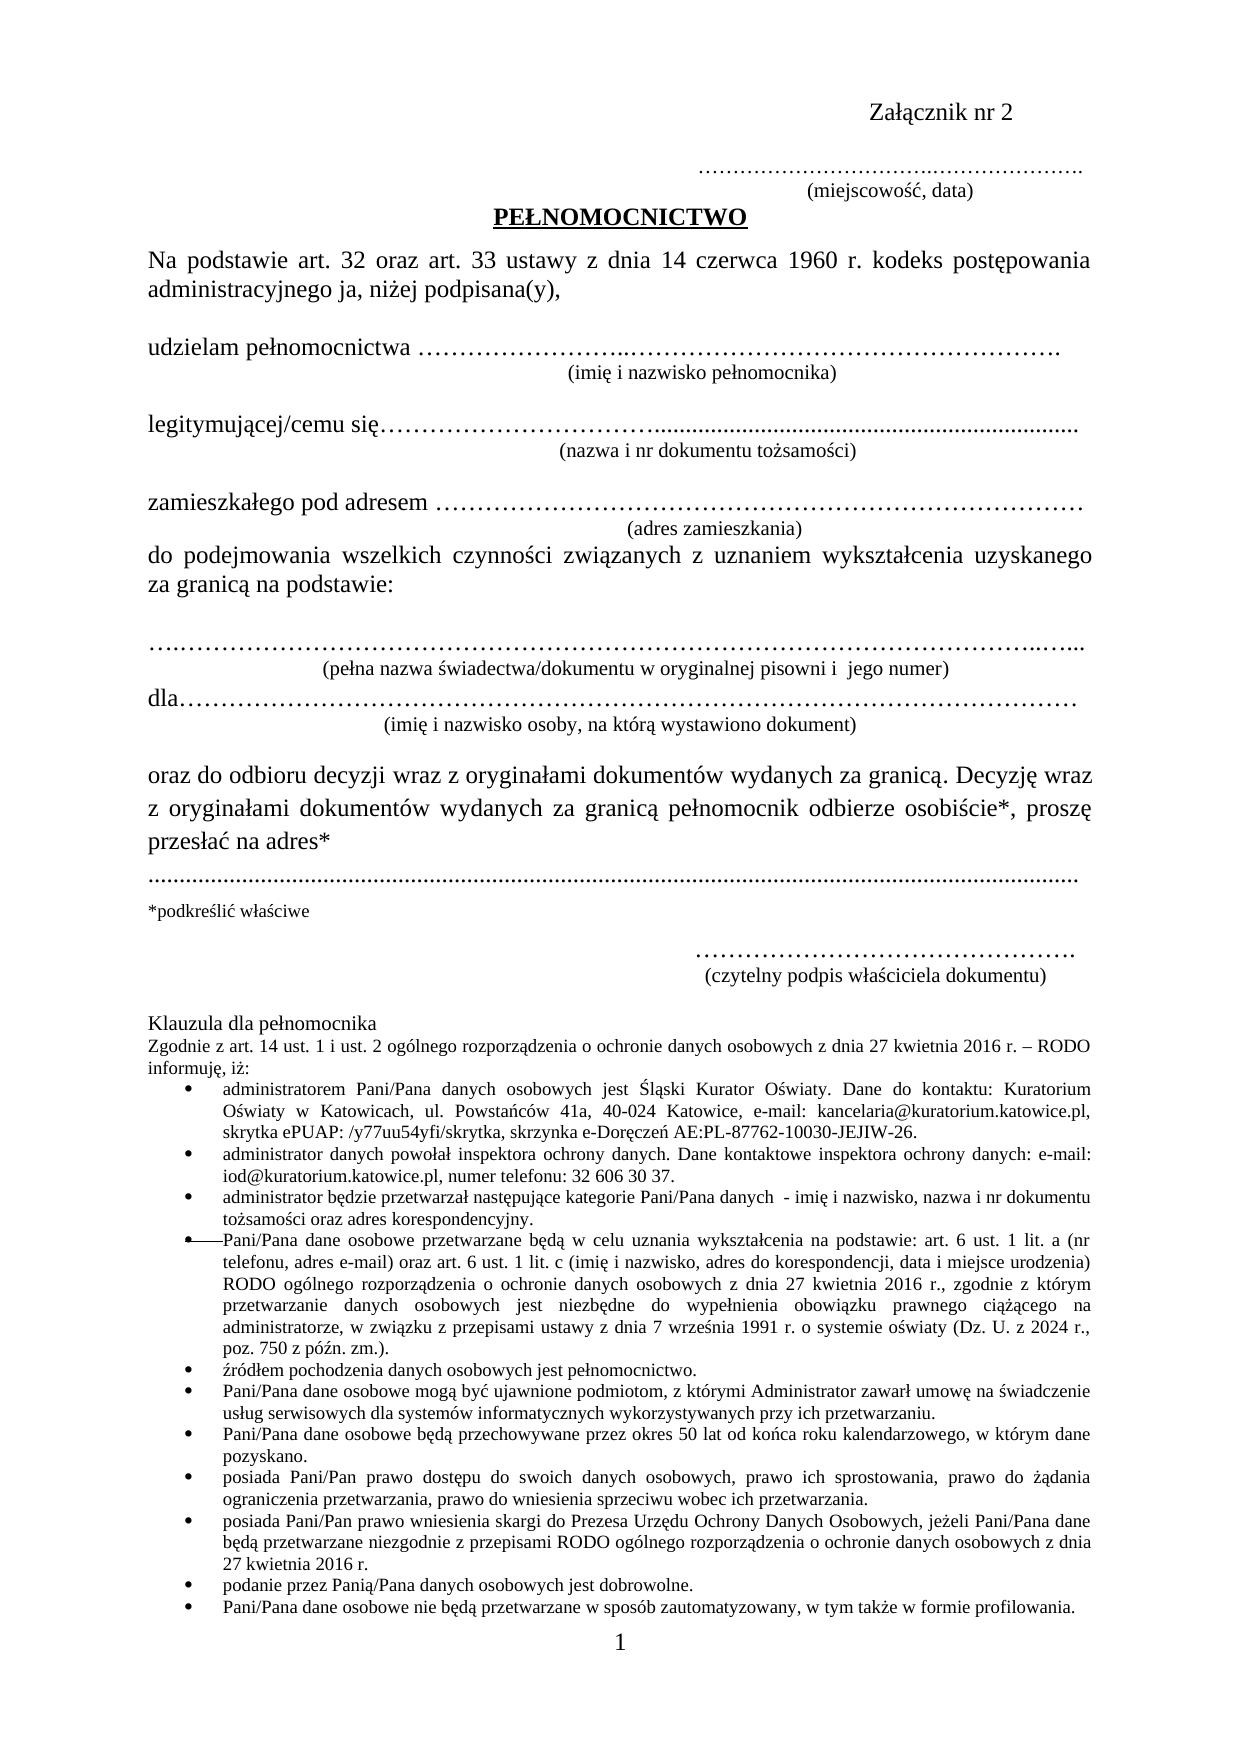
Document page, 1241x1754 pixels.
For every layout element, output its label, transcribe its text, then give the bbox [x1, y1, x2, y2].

text ….…………………………………………………………………………………………..…... [148, 627, 1092, 655]
list Pani/Pana dane osobowe będą przechowywane przez okres 50 lat od końca roku kalendarzowego, w którym dane pozyskano. [185, 1423, 1092, 1466]
list podanie przez Panią/Pana danych osobowych jest dobrowolne. [185, 1574, 1092, 1596]
text Klauzula dla pełnomocnika [148, 1011, 1092, 1035]
list Pani/Pana dane osobowe mogą być ujawnione podmiotom, z którymi Administrator zawarł umowę na świadczenie usług serwisowych dla systemów informatycznych wykorzystywanych przy ich przetwarzaniu. [185, 1380, 1092, 1423]
text do podejmowania wszelkich czynności związanych z uznaniem wykształcenia uzyskanego za granicą na podstawie: [148, 540, 1092, 597]
text oraz do odbioru decyzji wraz z oryginałami dokumentów wydanych za granicą. Decyzję wraz z oryginałami dokumentów wydanych za granicą pełnomocnik odbierze osobiście*, proszę przesłać na adres* [148, 760, 1092, 855]
list źródłem pochodzenia danych osobowych jest pełnomocnictwo. [185, 1359, 1092, 1380]
text (adres zamieszkania) [148, 516, 1092, 540]
list posiada Pani/Pan prawo wniesienia skargi do Prezesa Urzędu Ochrony Danych Osobowych, jeżeli Pani/Pana dane będą przetwarzane niezgodnie z przepisami RODO ogólnego rozporządzenia o ochronie danych osobowych z dnia 27 kwietnia 2016 r. [185, 1509, 1092, 1574]
text zamieszkałego pod adresem …………………………………………………………………… [148, 487, 1092, 516]
text …………………………….…………………. [635, 154, 1092, 178]
list administratorem Pani/Pana danych osobowych jest Śląski Kurator Oświaty. Dane do kontaktu: Kuratorium Oświaty w Katowicach, ul. Powstańców 41a, 40-024 Katowice, e-mail: kancelaria@kuratorium.katowice.pl, skrytka ePUAP: /y77uu54yfi/skrytka, skrzynka e-Doręczeń AE:PL-87762-10030-JEJIW-26. [185, 1078, 1092, 1143]
list administrator danych powołał inspektora ochrony danych. Dane kontaktowe inspektora ochrony danych: e-mail: iod@kuratorium.katowice.pl, numer telefonu: 32 606 30 37. [185, 1143, 1092, 1186]
text legitymującej/cemu się…………………………….................................................................... (nazwa i nr dokumentu tożsamości) [148, 409, 1092, 462]
text PEŁNOMOCNICTWO [148, 202, 1092, 231]
text dla……………………………………………………………………………………………… [148, 683, 1092, 712]
list Pani/Pana dane osobowe przetwarzane będą w celu uznania wykształcenia na podstawie: art. 6 ust. 1 lit. a (nr telefonu, adres e-mail) oraz art. 6 ust. 1 lit. c (imię i nazwisko, adres do korespondencji, data i miejsce urodzenia) RODO ogólnego rozporządzenia o ochronie danych osobowych z dnia 27 kwietnia 2016 r., zgodnie z którym przetwarzanie danych osobowych jest niezbędne do wypełnienia obowiązku prawnego ciążącego na administratorze, w związku z przepisami ustawy z dnia 7 września 1991 r. o systemie oświaty (Dz. U. z 2024 r., poz. 750 z późn. zm.). [185, 1229, 1092, 1359]
list posiada Pani/Pan prawo dostępu do swoich danych osobowych, prawo ich sprostowania, prawo do żądania ograniczenia przetwarzania, prawo do wniesienia sprzeciwu wobec ich przetwarzania. [185, 1466, 1092, 1509]
text Na podstawie art. 32 oraz art. 33 ustawy z dnia 14 czerwca 1960 r. kodeks postępowania administracyjnego ja, niżej podpisana(y), [148, 245, 1092, 303]
list administrator będzie przetwarzał następujące kategorie Pani/Pana danych - imię i nazwisko, nazwa i nr dokumentu tożsamości oraz adres korespondencyjny. [185, 1186, 1092, 1229]
text (imię i nazwisko osoby, na którą wystawiono dokument) [148, 712, 1092, 736]
text (miejscowość, data) [635, 178, 1092, 202]
text Zgodnie z art. 14 ust. 1 i ust. 2 ogólnego rozporządzenia o ochronie danych osobowych z dnia 27 kwietnia 2016 r. – RODO informuję, iż: [148, 1035, 1092, 1078]
text Załącznik nr 2 [148, 97, 1092, 125]
text ………………………………………. [694, 934, 1092, 963]
list Pani/Pana dane osobowe nie będą przetwarzane w sposób zautomatyzowany, w tym także w formie profilowania. [185, 1596, 1092, 1617]
text (czytelny podpis właściciela dokumentu) [694, 963, 1092, 987]
text *podkreślić właściwe [148, 900, 1092, 922]
text (imię i nazwisko pełnomocnika) [295, 360, 1092, 384]
text (pełna nazwa świadectwa/dokumentu w oryginalnej pisowni i jego numer) [148, 655, 1092, 679]
text udzielam pełnomocnictwa ……………………..……………………………………………. [148, 332, 1092, 360]
text ..................................................................................................................................................... [148, 859, 1092, 888]
